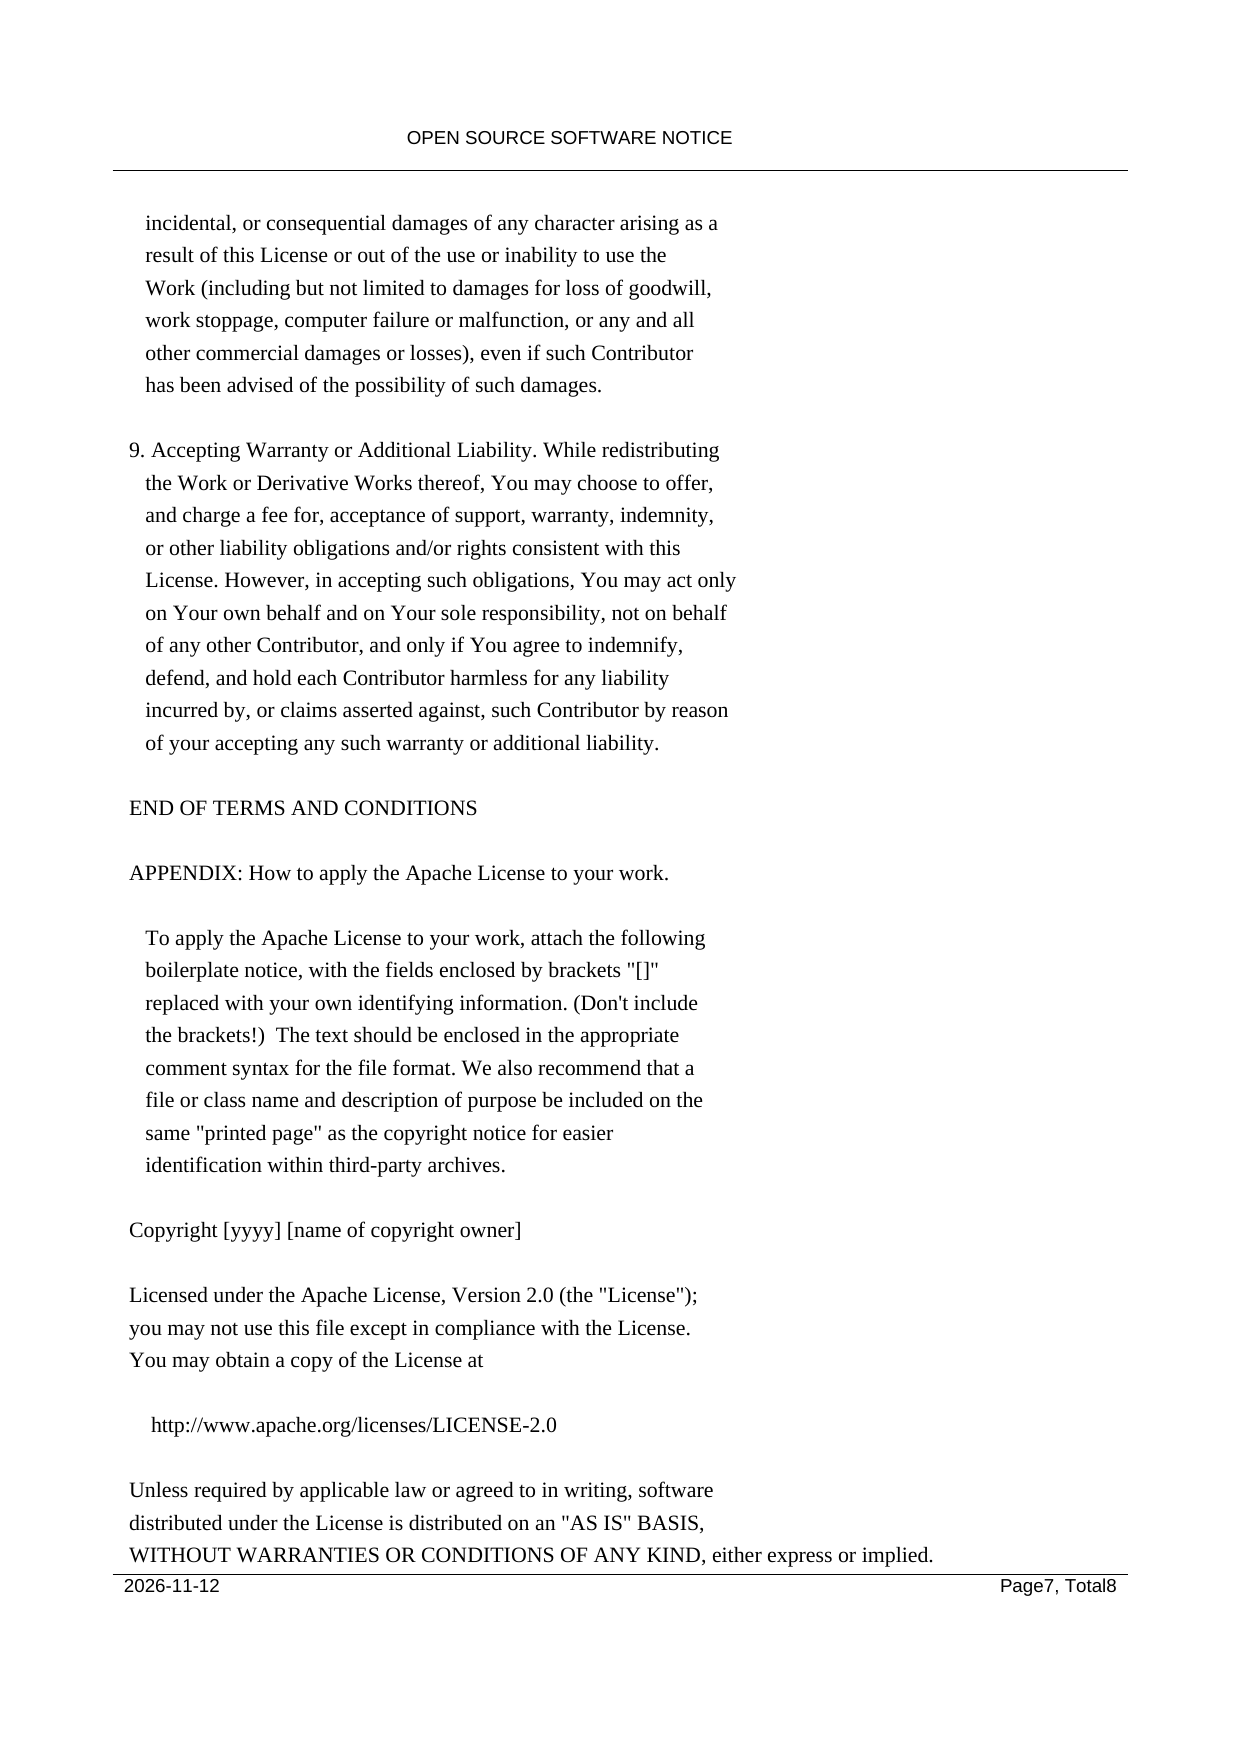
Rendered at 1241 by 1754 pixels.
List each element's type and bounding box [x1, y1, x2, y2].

text [112, 206, 1128, 1571]
